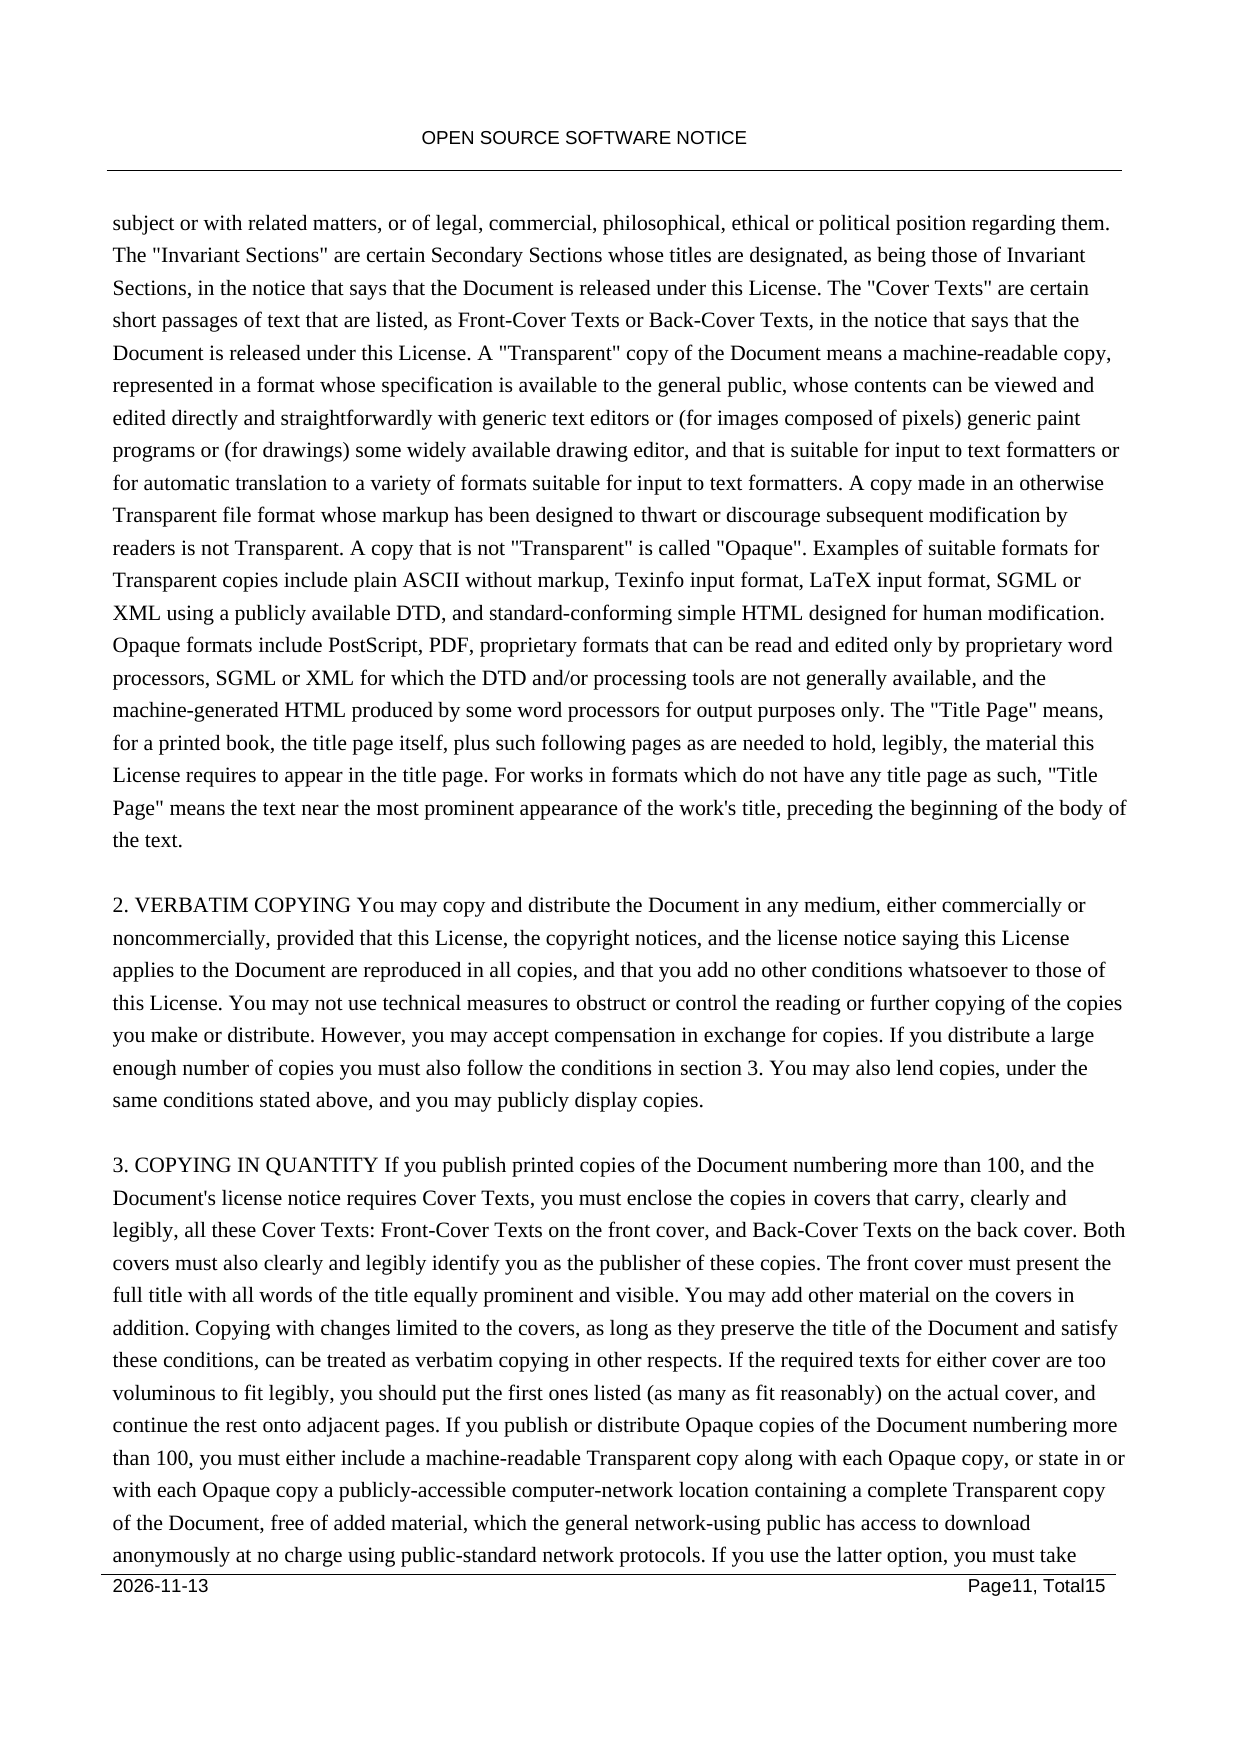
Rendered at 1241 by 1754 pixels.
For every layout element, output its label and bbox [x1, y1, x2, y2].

text [112, 206, 1128, 1571]
